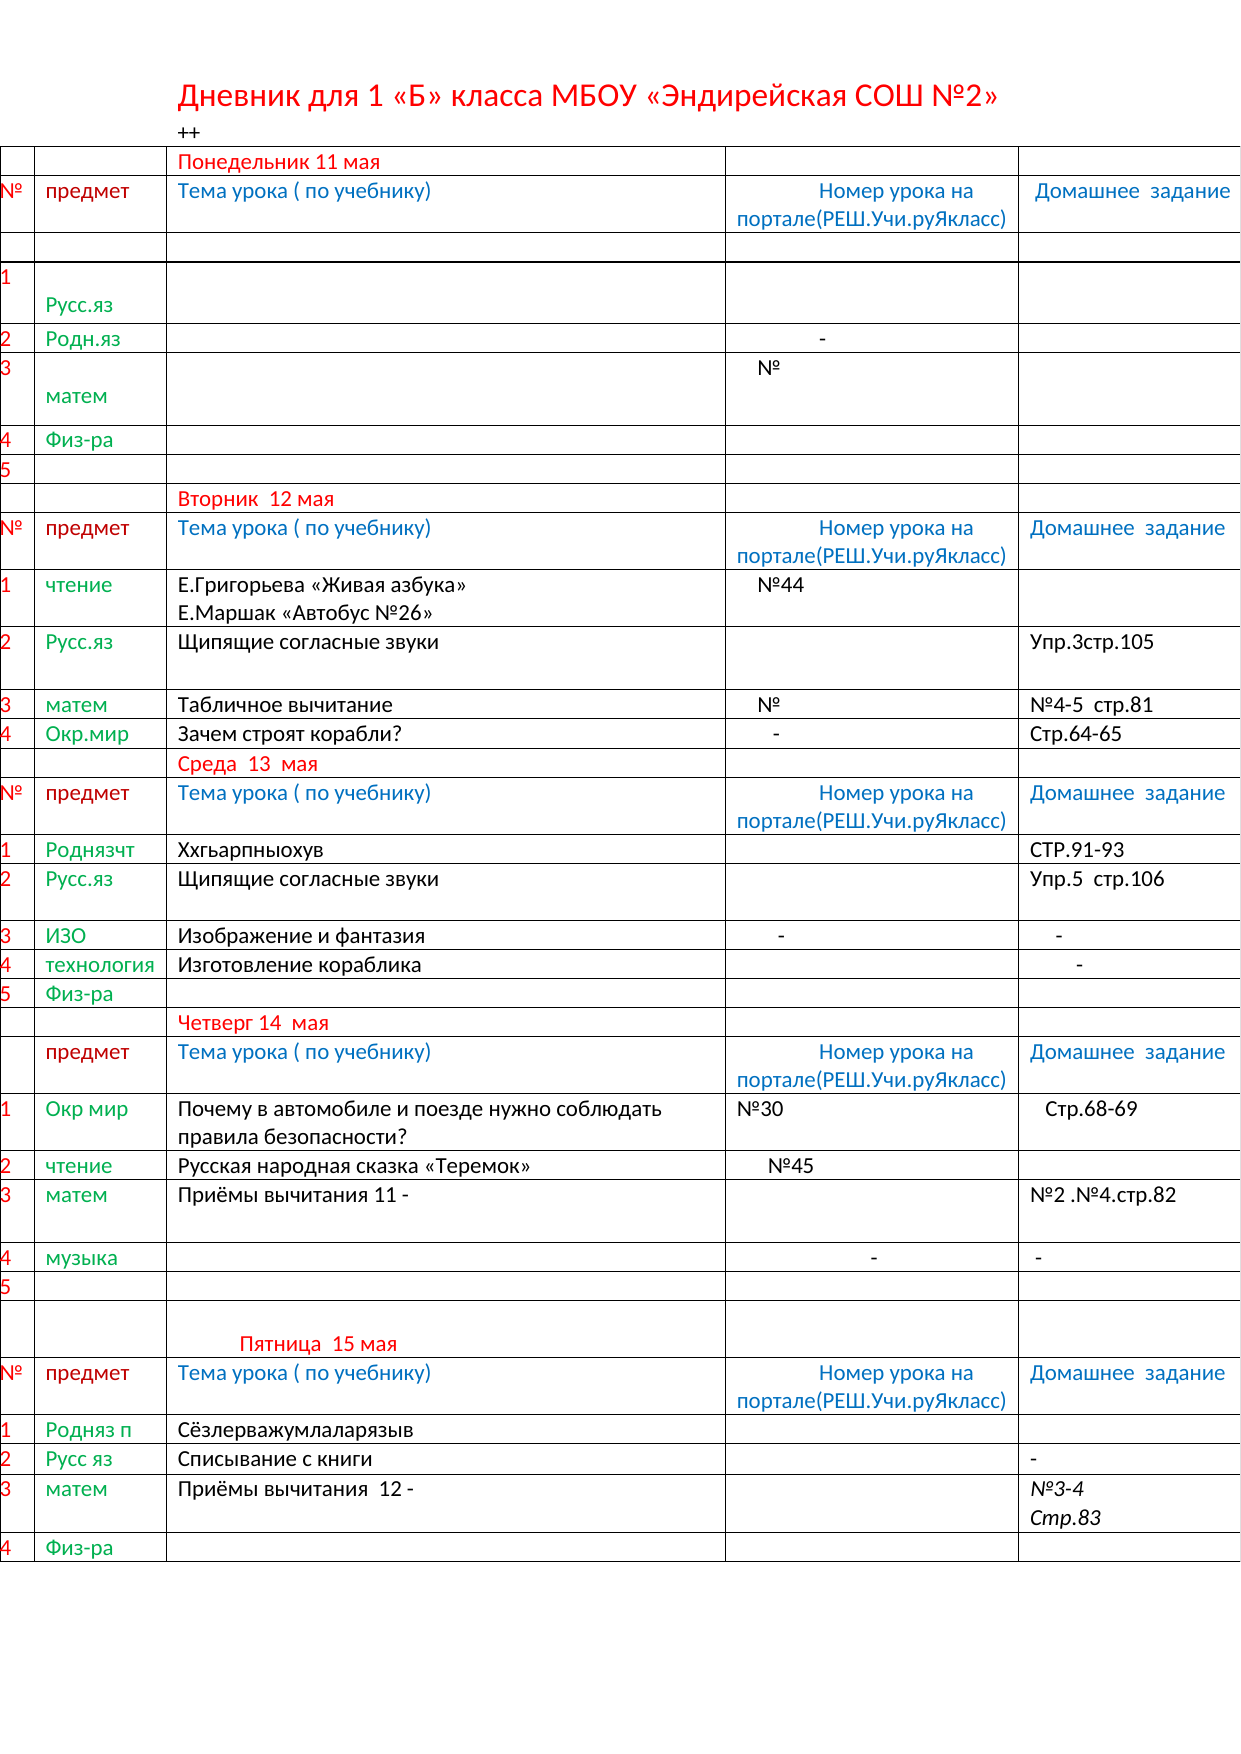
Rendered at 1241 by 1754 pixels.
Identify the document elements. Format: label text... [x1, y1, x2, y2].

table_cell [726, 484, 1018, 512]
table_cell [726, 627, 1018, 689]
table_header [1, 147, 34, 175]
table_cell 1 [1, 1094, 34, 1150]
table_cell [726, 749, 1018, 777]
table_cell 3 [1, 921, 34, 949]
table_cell [1, 233, 34, 261]
table_cell 4 [1, 1533, 34, 1561]
table_cell Упр.3стр.105 [1019, 627, 1240, 689]
table_cell Тема урока ( по учебнику) [167, 1358, 725, 1414]
table_cell 5 [1, 979, 34, 1007]
table_cell предмет [35, 1037, 166, 1093]
table_cell 2 [1, 864, 34, 920]
table_cell Домашнее задание [1019, 778, 1240, 834]
table_cell [726, 1180, 1018, 1242]
table_cell Окр.мир [35, 719, 166, 748]
table_cell [167, 1533, 725, 1561]
table_cell [726, 1415, 1018, 1443]
table_cell Номер урока на портале(РЕШ.Учи.руЯкласс) [726, 1358, 1018, 1414]
table_cell [167, 263, 725, 323]
table_cell [1019, 1301, 1240, 1357]
table_cell Физ-ра [35, 426, 166, 454]
table_cell [1019, 426, 1240, 454]
table_cell 4 [1, 950, 34, 978]
table_header [1019, 147, 1240, 175]
table_cell 3 [1, 1475, 34, 1532]
table_cell предмет [35, 176, 166, 232]
table_cell 2 [1, 627, 34, 689]
table_cell Роднязчт [35, 835, 166, 863]
table_cell 5 [1, 455, 34, 483]
table_cell Вторник 12 мая [167, 484, 725, 512]
table_cell ИЗО [35, 921, 166, 949]
table_cell Тема урока ( по учебнику) [167, 778, 725, 834]
table_cell [1, 1301, 34, 1357]
table_cell №3-4 Стр.83 [1019, 1475, 1240, 1532]
table_cell Родняз п [35, 1415, 166, 1443]
table_cell № [1, 1358, 34, 1414]
table_cell [1019, 1272, 1240, 1300]
table_cell - [1019, 1444, 1240, 1473]
table_cell [1019, 1008, 1240, 1036]
table_cell № [1, 778, 34, 834]
table_cell Тема урока ( по учебнику) [167, 513, 725, 569]
table_cell [726, 1301, 1018, 1357]
table_cell Упр.5 стр.106 [1019, 864, 1240, 920]
table_cell - [726, 921, 1018, 949]
table_cell [167, 979, 725, 1007]
table_cell - [1019, 950, 1240, 978]
table_cell предмет [35, 778, 166, 834]
table_cell [167, 1272, 725, 1300]
table_cell [726, 233, 1018, 261]
table_cell Сёзлерважумлаларязыв [167, 1415, 725, 1443]
text ++ [177, 118, 1152, 146]
table_cell Домашнее задание [1019, 1358, 1240, 1414]
table_cell Номер урока на портале(РЕШ.Учи.руЯкласс) [726, 513, 1018, 569]
table_cell матем [35, 1180, 166, 1242]
table_cell Домашнее задание [1019, 176, 1240, 232]
table_cell Физ-ра [35, 1533, 166, 1561]
table_cell [726, 864, 1018, 920]
table_cell Приёмы вычитания 11 - [167, 1180, 725, 1242]
table_cell [1019, 749, 1240, 777]
table_cell [35, 1272, 166, 1300]
table_cell [1019, 455, 1240, 483]
table_cell № [1, 176, 34, 232]
table_header Понедельник 11 мая [167, 147, 725, 175]
table_cell Тема урока ( по учебнику) [167, 176, 725, 232]
table_cell [726, 426, 1018, 454]
table_cell Физ-ра [35, 979, 166, 1007]
table_cell Списывание с книги [167, 1444, 725, 1473]
table_cell [35, 1301, 166, 1357]
table_cell Русс яз [35, 1444, 166, 1473]
table_cell Окр мир [35, 1094, 166, 1150]
table_cell Тема урока ( по учебнику) [167, 1037, 725, 1093]
table_cell [1019, 979, 1240, 1007]
table_cell [1, 1008, 34, 1036]
table_cell Пятница 15 мая [167, 1301, 725, 1357]
table_cell [1019, 353, 1240, 424]
table_cell [35, 233, 166, 261]
table_cell Домашнее задание [1019, 1037, 1240, 1093]
table_cell - [1019, 1243, 1240, 1271]
table_cell [726, 455, 1018, 483]
table_cell 1 [1, 570, 34, 626]
table_cell [167, 353, 725, 424]
table_cell предмет [35, 1358, 166, 1414]
table_cell Номер урока на портале(РЕШ.Учи.руЯкласс) [726, 1037, 1018, 1093]
table_cell Стр.64-65 [1019, 719, 1240, 748]
table_cell Русс.яз [35, 864, 166, 920]
table_cell технология [35, 950, 166, 978]
table_cell [726, 835, 1018, 863]
table_cell Изготовление кораблика [167, 950, 725, 978]
table_cell 4 [1, 1243, 34, 1271]
table_cell [1019, 1415, 1240, 1443]
table_cell Ххгьарпныохув [167, 835, 725, 863]
table_cell 4 [1, 719, 34, 748]
table_cell Зачем строят корабли? [167, 719, 725, 748]
table_cell [167, 324, 725, 352]
table_cell [35, 749, 166, 777]
table_cell - [726, 719, 1018, 748]
table_cell №2 .№4.стр.82 [1019, 1180, 1240, 1242]
table_cell Среда 13 мая [167, 749, 725, 777]
table_cell - [726, 1243, 1018, 1271]
table_cell Русская народная сказка «Теремок» [167, 1151, 725, 1179]
table_cell СТР.91-93 [1019, 835, 1240, 863]
table_cell [167, 233, 725, 261]
table_cell Родн.яз [35, 324, 166, 352]
table_cell Русс.яз [35, 263, 166, 323]
table_cell 1 [1, 263, 34, 323]
table_cell Русс.яз [35, 627, 166, 689]
table_cell [1, 484, 34, 512]
table_cell № [726, 690, 1018, 718]
table_cell Стр.68-69 [1019, 1094, 1240, 1150]
table_cell [1019, 570, 1240, 626]
table_cell 3 [1, 353, 34, 424]
table_cell [1019, 324, 1240, 352]
table_cell [726, 263, 1018, 323]
table_cell [726, 1533, 1018, 1561]
table_cell [1, 749, 34, 777]
table_cell [1019, 263, 1240, 323]
table_cell Номер урока на портале(РЕШ.Учи.руЯкласс) [726, 778, 1018, 834]
table_cell [35, 1008, 166, 1036]
table_cell 5 [1, 1272, 34, 1300]
table_cell [726, 1008, 1018, 1036]
table_cell - [726, 324, 1018, 352]
table_cell [1019, 1151, 1240, 1179]
table_cell Домашнее задание [1019, 513, 1240, 569]
table_cell чтение [35, 1151, 166, 1179]
table_cell №44 [726, 570, 1018, 626]
table_cell №4-5 стр.81 [1019, 690, 1240, 718]
table_cell Приёмы вычитания 12 - [167, 1475, 725, 1532]
table_cell музыка [35, 1243, 166, 1271]
table_cell Почему в автомобиле и поезде нужно соблюдать правила безопасности? [167, 1094, 725, 1150]
table_cell [726, 1475, 1018, 1532]
table_cell Номер урока на портале(РЕШ.Учи.руЯкласс) [726, 176, 1018, 232]
table_cell 1 [1, 1415, 34, 1443]
table_cell 2 [1, 1444, 34, 1473]
table_cell [1019, 1533, 1240, 1561]
table_cell [726, 1272, 1018, 1300]
table_cell 1 [1, 835, 34, 863]
table_cell [726, 979, 1018, 1007]
table_cell Щипящие согласные звуки [167, 627, 725, 689]
table_cell [167, 455, 725, 483]
table_cell матем [35, 1475, 166, 1532]
table_cell [1, 1037, 34, 1093]
table_cell 2 [1, 1151, 34, 1179]
table_cell [726, 950, 1018, 978]
table_cell [167, 1243, 725, 1271]
table_cell Табличное вычитание [167, 690, 725, 718]
table_cell чтение [35, 570, 166, 626]
table_cell Четверг 14 мая [167, 1008, 725, 1036]
table_cell № [1, 513, 34, 569]
table_cell 4 [1, 426, 34, 454]
table_cell [1019, 484, 1240, 512]
table_cell матем [35, 690, 166, 718]
table_cell [35, 484, 166, 512]
table_cell [726, 1444, 1018, 1473]
table_cell матем [35, 353, 166, 424]
table_cell предмет [35, 513, 166, 569]
table_cell 3 [1, 1180, 34, 1242]
table_cell [167, 426, 725, 454]
table_cell № [726, 353, 1018, 424]
table_cell Щипящие согласные звуки [167, 864, 725, 920]
table_cell Е.Григорьева «Живая азбука» Е.Маршак «Автобус №26» [167, 570, 725, 626]
table_cell Изображение и фантазия [167, 921, 725, 949]
table_cell - [1019, 921, 1240, 949]
table_cell №30 [726, 1094, 1018, 1150]
table_cell [35, 455, 166, 483]
table_cell №45 [726, 1151, 1018, 1179]
table_cell 2 [1, 324, 34, 352]
table_header [726, 147, 1018, 175]
table_cell 3 [1, 690, 34, 718]
table_cell [1019, 233, 1240, 261]
table_header [35, 147, 166, 175]
